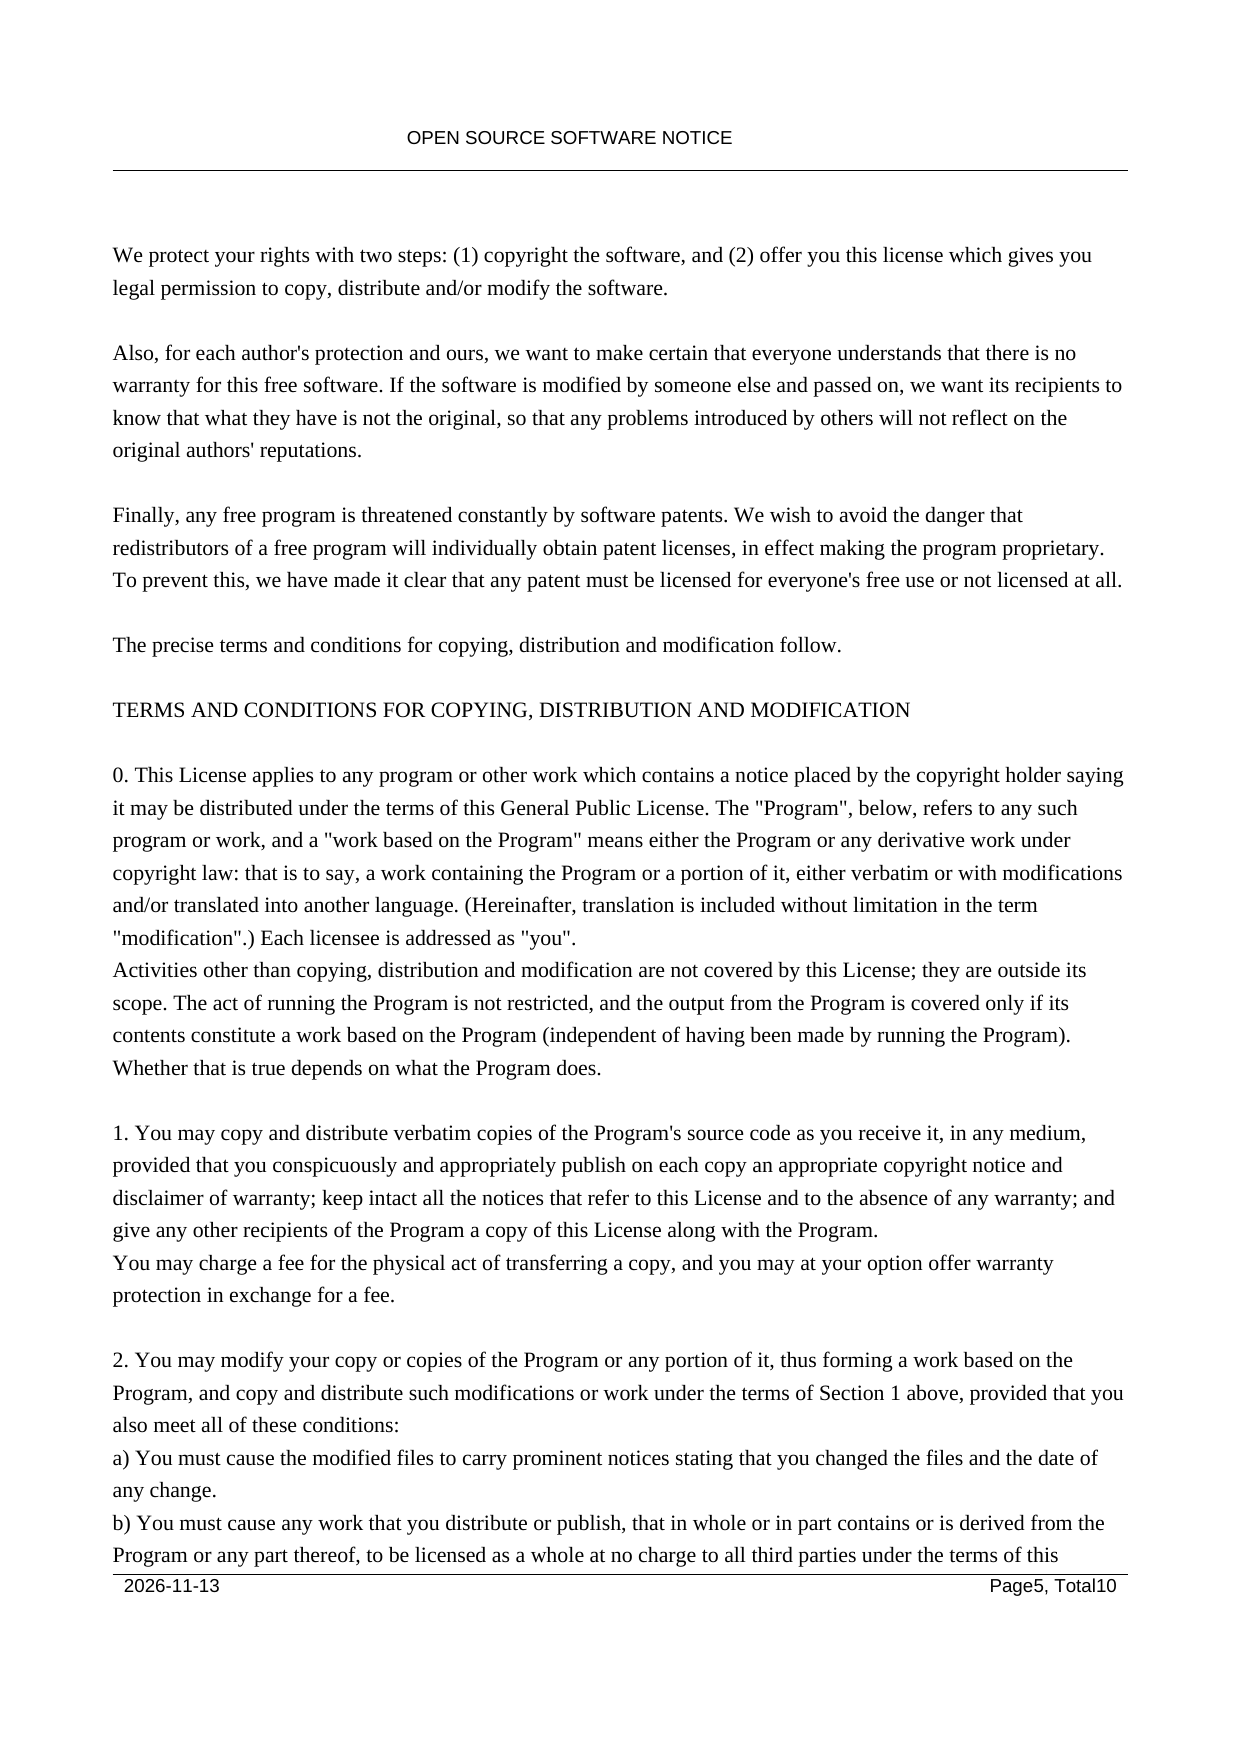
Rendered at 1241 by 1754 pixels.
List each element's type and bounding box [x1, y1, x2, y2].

text [112, 206, 1128, 1571]
